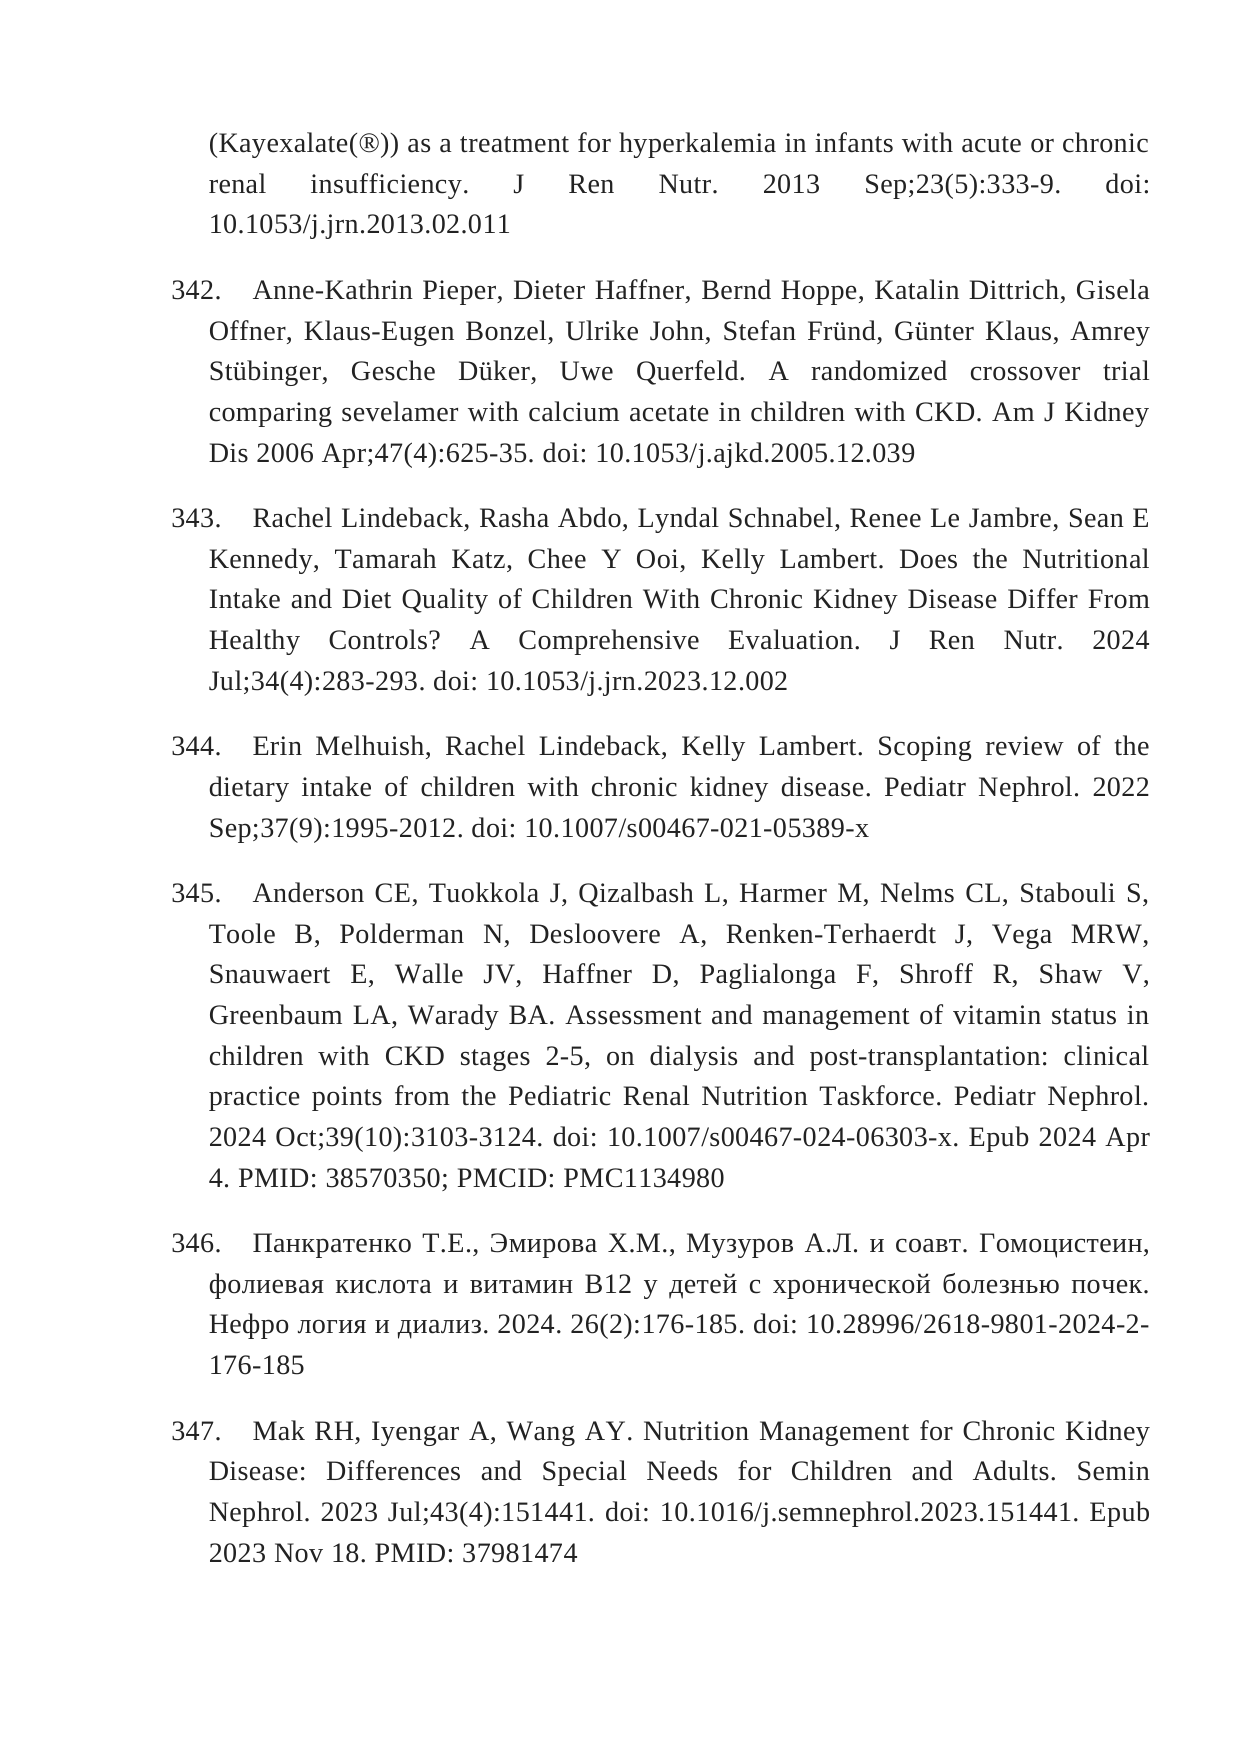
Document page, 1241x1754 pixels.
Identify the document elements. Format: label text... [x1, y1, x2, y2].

list Rachel Lindeback, Rasha Abdo, Lyndal Schnabel, Renee Le Jambre, Sean E Kennedy, Tamarah Katz, Chee Y Ooi, Kelly Lambert. Does the Nutritional Intake and Diet Quality of Children With Chronic Kidney Disease Differ From Healthy Controls? A Comprehensive Evaluation. J Ren Nutr. 2024 Jul;34(4):283-293. doi: 10.1053/j.jrn.2023.12.002 [171, 493, 1152, 696]
list Erin Melhuish, Rachel Lindeback, Kelly Lambert. Scoping review of the dietary intake of children with chronic kidney disease. Pediatr Nephrol. 2022 Sep;37(9):1995-2012. doi: 10.1007/s00467-021-05389-x [171, 721, 1152, 843]
list Mak RH, Iyengar A, Wang AY. Nutrition Management for Chronic Kidney Disease: Differences and Special Needs for Children and Adults. Semin Nephrol. 2023 Jul;43(4):151441. doi: 10.1016/j.semnephrol.2023.151441. Epub 2023 Nov 18. PMID: 37981474 [171, 1406, 1152, 1568]
list Панкратенко Т.Е., Эмирова Х.М., Музуров А.Л. и соавт. Гомоцистеин, фолиевая кислота и витамин В12 у детей с хронической болезнью почек. Нефро логия и диализ. 2024. 26(2):176-185. doi: 10.28996/2618-9801-2024-2-176-185 [171, 1218, 1152, 1381]
list Anne-Kathrin Pieper, Dieter Haffner, Bernd Hoppe, Katalin Dittrich, Gisela Offner, Klaus-Eugen Bonzel, Ulrike John, Stefan Fründ, Günter Klaus, Amrey Stübinger, Gesche Düker, Uwe Querfeld. A randomized crossover trial comparing sevelamer with calcium acetate in children with CKD. Am J Kidney Dis 2006 Apr;47(4):625-35. doi: 10.1053/j.ajkd.2005.12.039 [171, 265, 1152, 468]
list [171, 118, 1152, 240]
list Anderson CE, Tuokkola J, Qizalbash L, Harmer M, Nelms CL, Stabouli S, Toole B, Polderman N, Desloovere A, Renken-Terhaerdt J, Vega MRW, Snauwaert E, Walle JV, Haffner D, Paglialonga F, Shroff R, Shaw V, Greenbaum LA, Warady BA. Assessment and management of vitamin status in children with CKD stages 2-5, on dialysis and post-transplantation: clinical practice points from the Pediatric Renal Nutrition Taskforce. Pediatr Nephrol. 2024 Oct;39(10):3103-3124. doi: 10.1007/s00467-024-06303-x. Epub 2024 Apr 4. PMID: 38570350; PMCID: PMC1134980 [171, 868, 1152, 1193]
